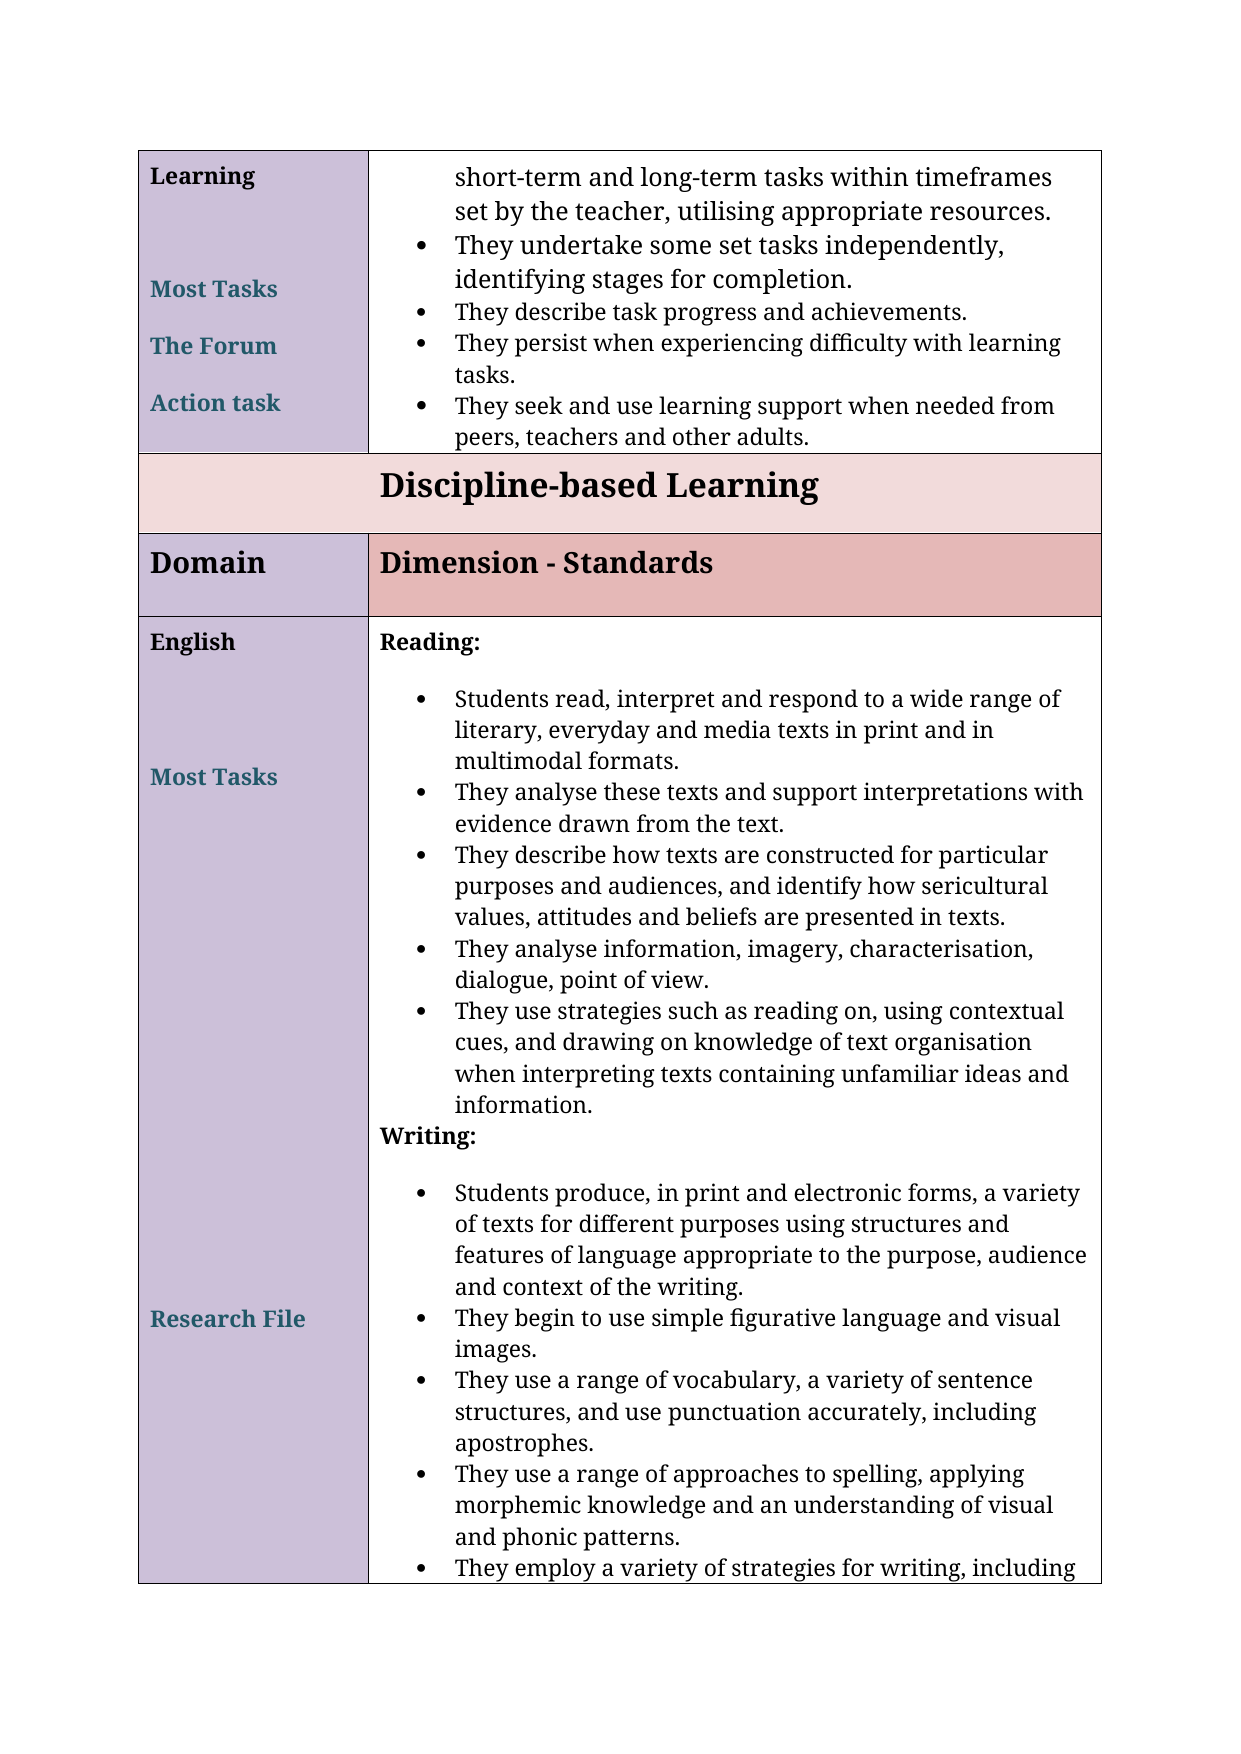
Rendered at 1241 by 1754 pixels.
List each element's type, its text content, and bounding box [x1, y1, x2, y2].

table_cell [139, 454, 368, 532]
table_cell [139, 151, 368, 452]
table_cell Discipline-based Learning [368, 454, 1101, 532]
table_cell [369, 151, 1101, 452]
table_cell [139, 617, 368, 1583]
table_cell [369, 617, 1101, 1583]
table_cell Dimension - Standards [369, 534, 1101, 616]
table_cell Domain [139, 534, 368, 616]
